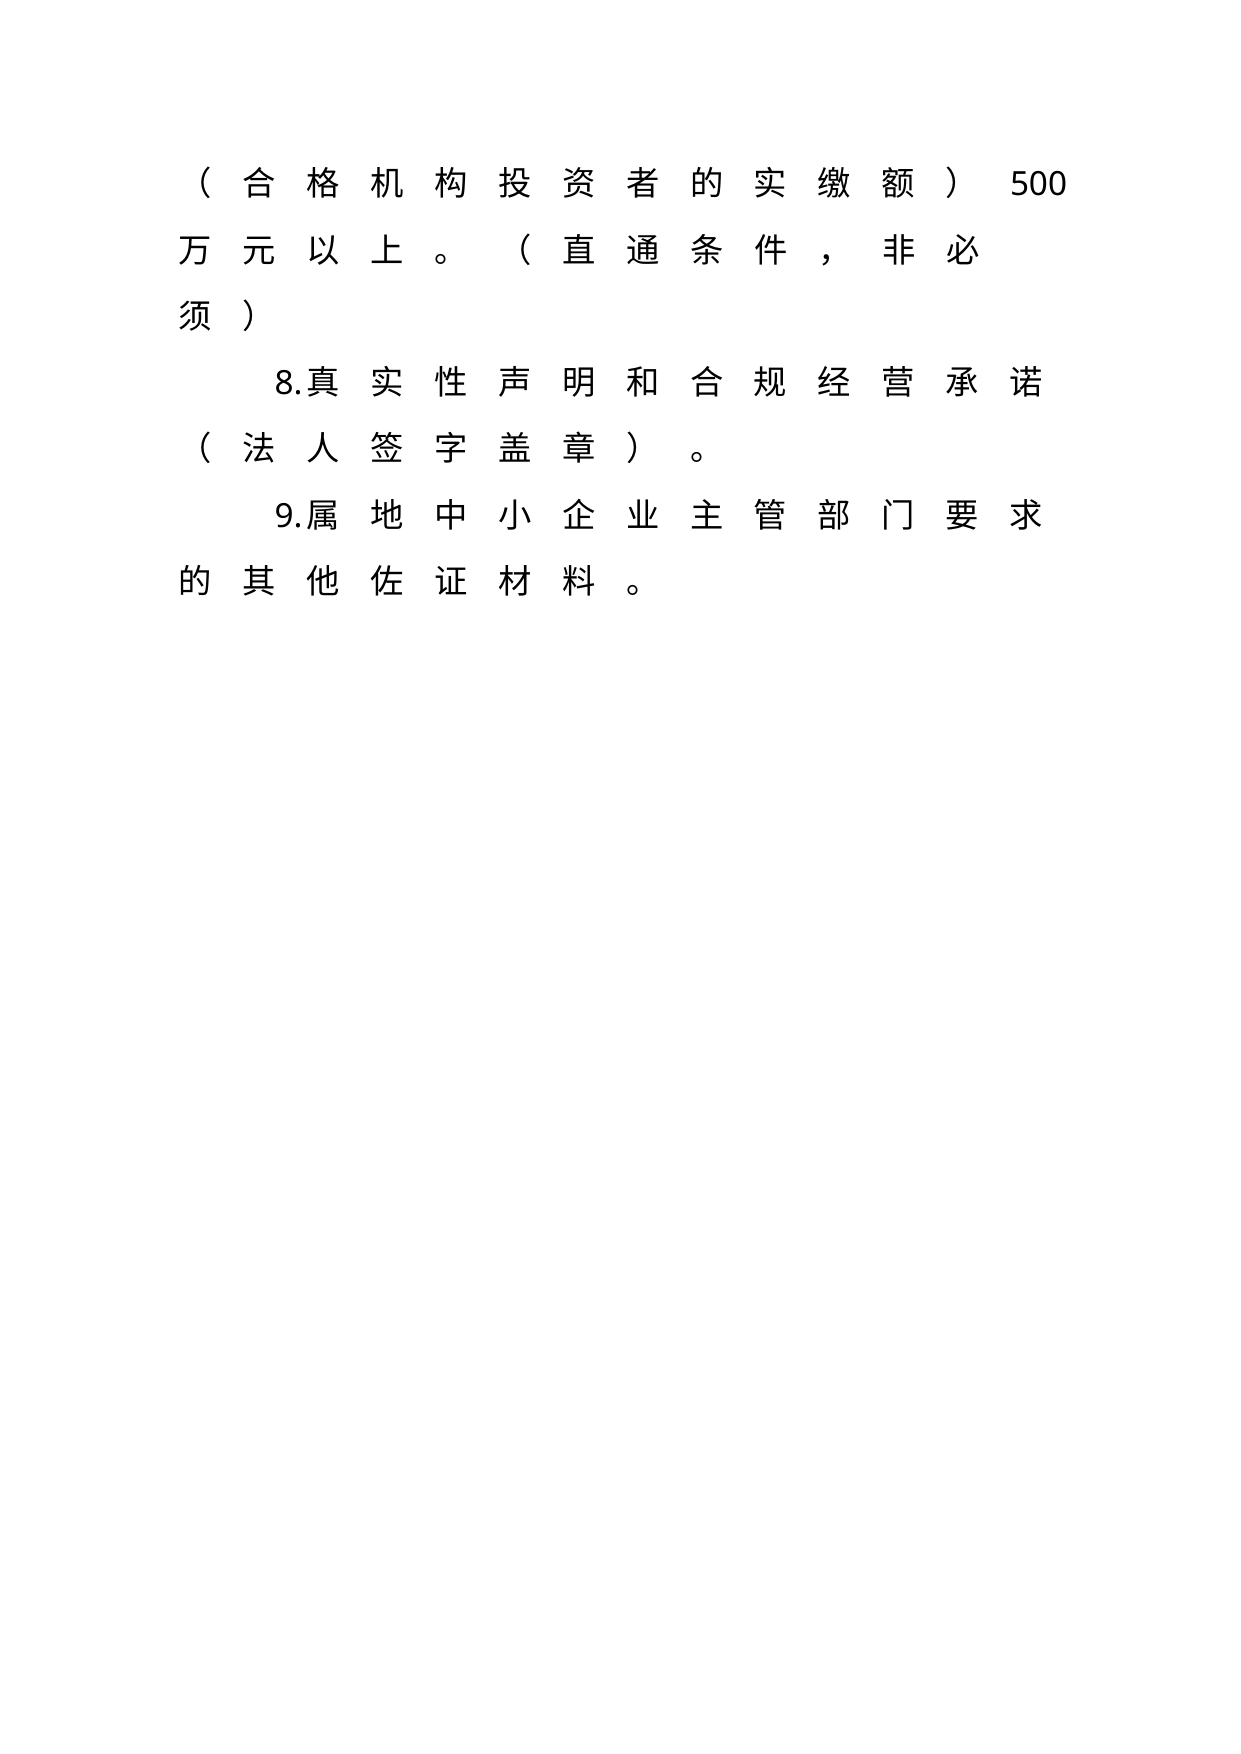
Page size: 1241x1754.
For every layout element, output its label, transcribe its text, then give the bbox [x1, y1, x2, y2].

title 9.属地中小企业主管部门要求的其他佐证材料。 [178, 479, 1074, 612]
text 8.真实性声明和合规经营承诺（法人签字盖章）。 [178, 347, 1074, 479]
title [178, 148, 1074, 347]
